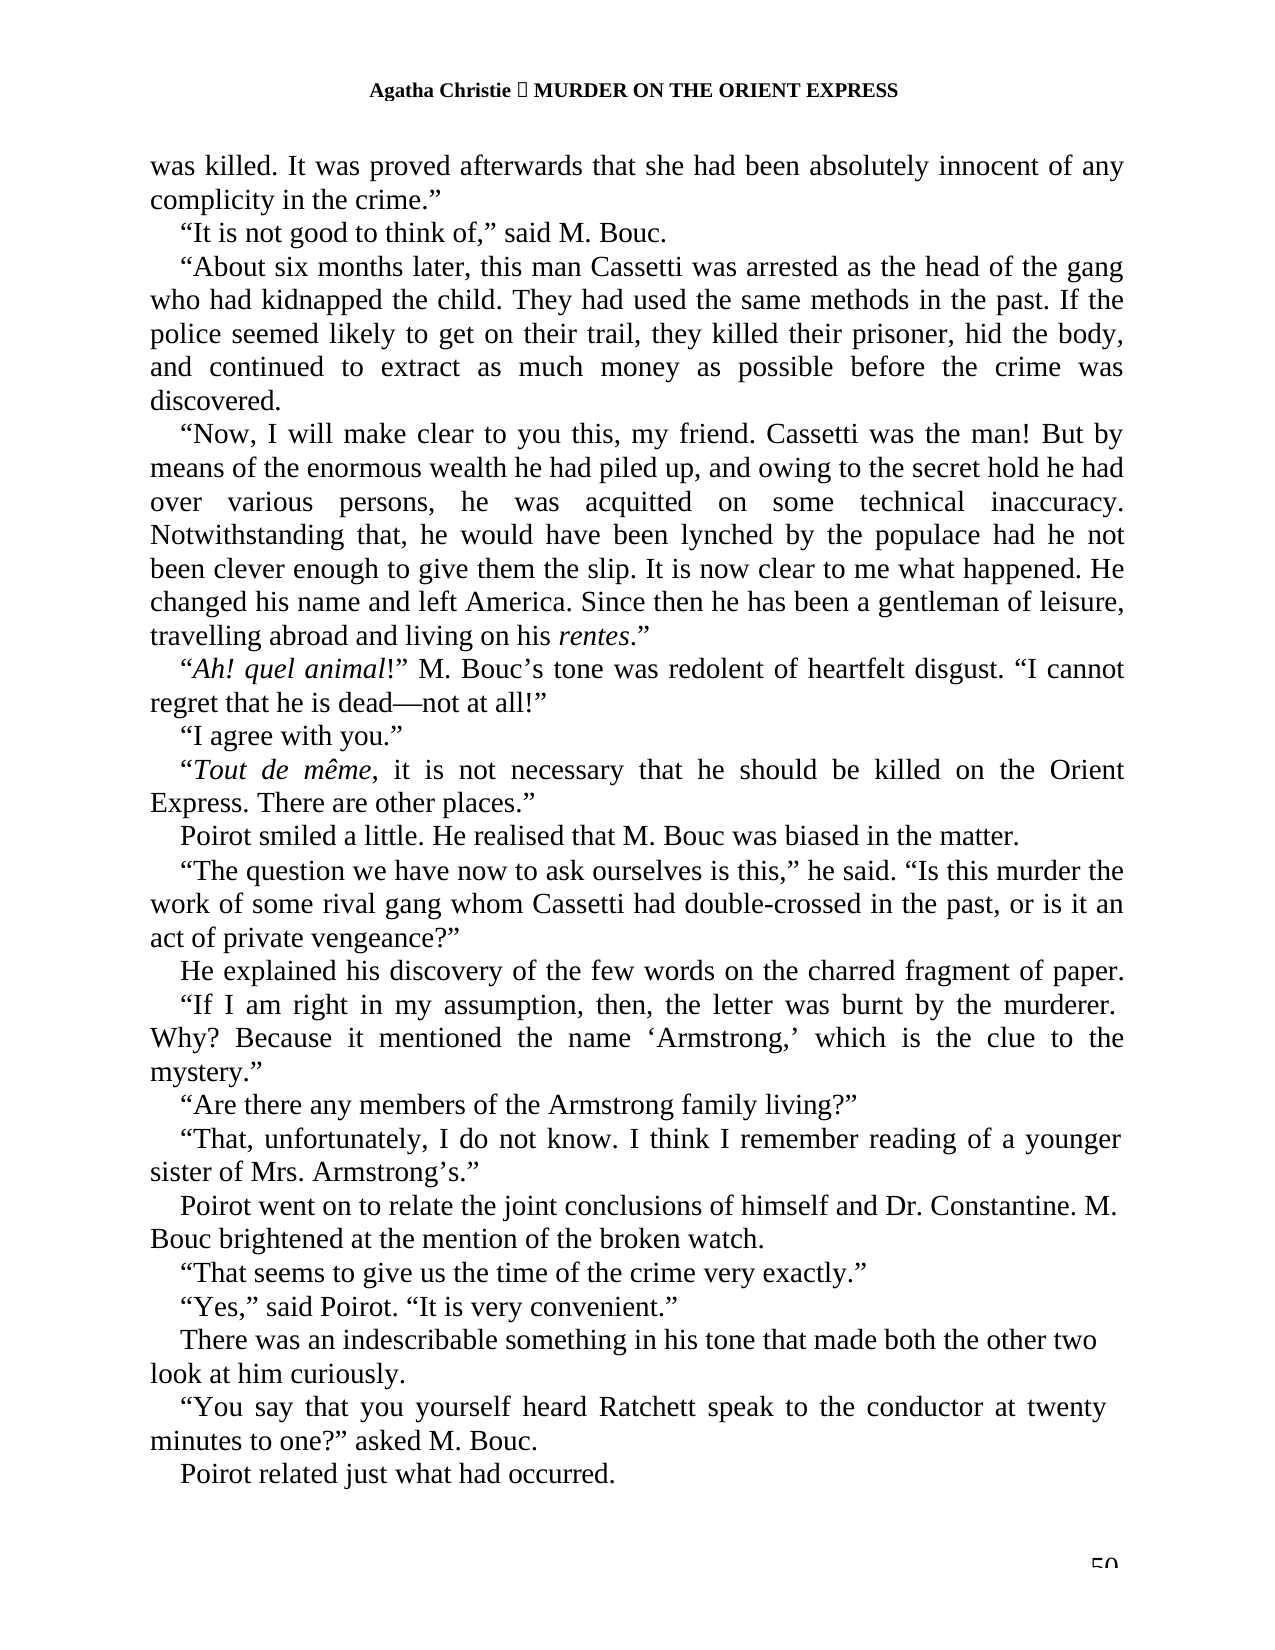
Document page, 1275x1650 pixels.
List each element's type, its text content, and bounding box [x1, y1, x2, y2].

text “Tout de même, it is not necessary that he should be killed on the Orient Express. There are other places.” [150, 752, 1125, 819]
text Poirot smiled a little. He realised that M. Bouc was biased in the matter. [180, 819, 1137, 853]
text There was an indescribable something in his tone that made both the other two look at him curiously. [150, 1322, 1137, 1389]
text “About six months later, this man Cassetti was arrested as the head of the gang who had kidnapped the child. They had used the same methods in the past. If the police seemed likely to get on their trail, they killed their prisoner, hid the body, and continued to extract as much money as possible before the crime was discovered. [150, 249, 1126, 417]
text “That, unfortunately, I do not know. I think I remember reading of a younger sister of Mrs. Armstrong’s.” [150, 1121, 1137, 1188]
text Poirot went on to relate the joint conclusions of himself and Dr. Constantine. M. Bouc brightened at the mention of the broken watch. [150, 1188, 1137, 1255]
text He explained his discovery of the few words on the charred fragment of paper. “If I am right in my assumption, then, the letter was burnt by the murderer. [180, 953, 1126, 1020]
text “The question we have now to ask ourselves is this,” he said. “Is this murder the work of some rival gang whom Cassetti had double-crossed in the past, or is it an act of private vengeance?” [150, 853, 1125, 953]
text “You say that you yourself heard Ratchett speak to the conductor at twenty minutes to one?” asked M. Bouc. [150, 1389, 1137, 1456]
text Poirot related just what had occurred. [180, 1456, 1137, 1490]
text “Ah! quel animal!” M. Bouc’s tone was redolent of heartfelt disgust. “I cannot regret that he is dead—not at all!” [150, 651, 1125, 718]
text “It is not good to think of,” said M. Bouc. [180, 215, 1137, 249]
text “Now, I will make clear to you this, my friend. Cassetti was the man! But by means of the enormous wealth he had piled up, and owing to the secret hold he had over various persons, he was acquitted on some technical inaccuracy. Notwithstanding that, he would have been lynched by the populace had he not been clever enough to give them the slip. It is now clear to me what happened. He changed his name and left America. Since then he has been a gentleman of leisure, travelling abroad and living on his rentes.” [150, 417, 1126, 651]
text Why? Because it mentioned the name ‘Armstrong,’ which is the clue to the mystery.” [150, 1020, 1125, 1087]
text “I agree with you.” [180, 718, 1137, 752]
text “That seems to give us the time of the crime very exactly.” “Yes,” said Poirot. “It is very convenient.” [180, 1255, 918, 1322]
text “Are there any members of the Armstrong family living?” [180, 1087, 1137, 1121]
text was killed. It was proved afterwards that she had been absolutely innocent of any complicity in the crime.” [150, 148, 1126, 215]
